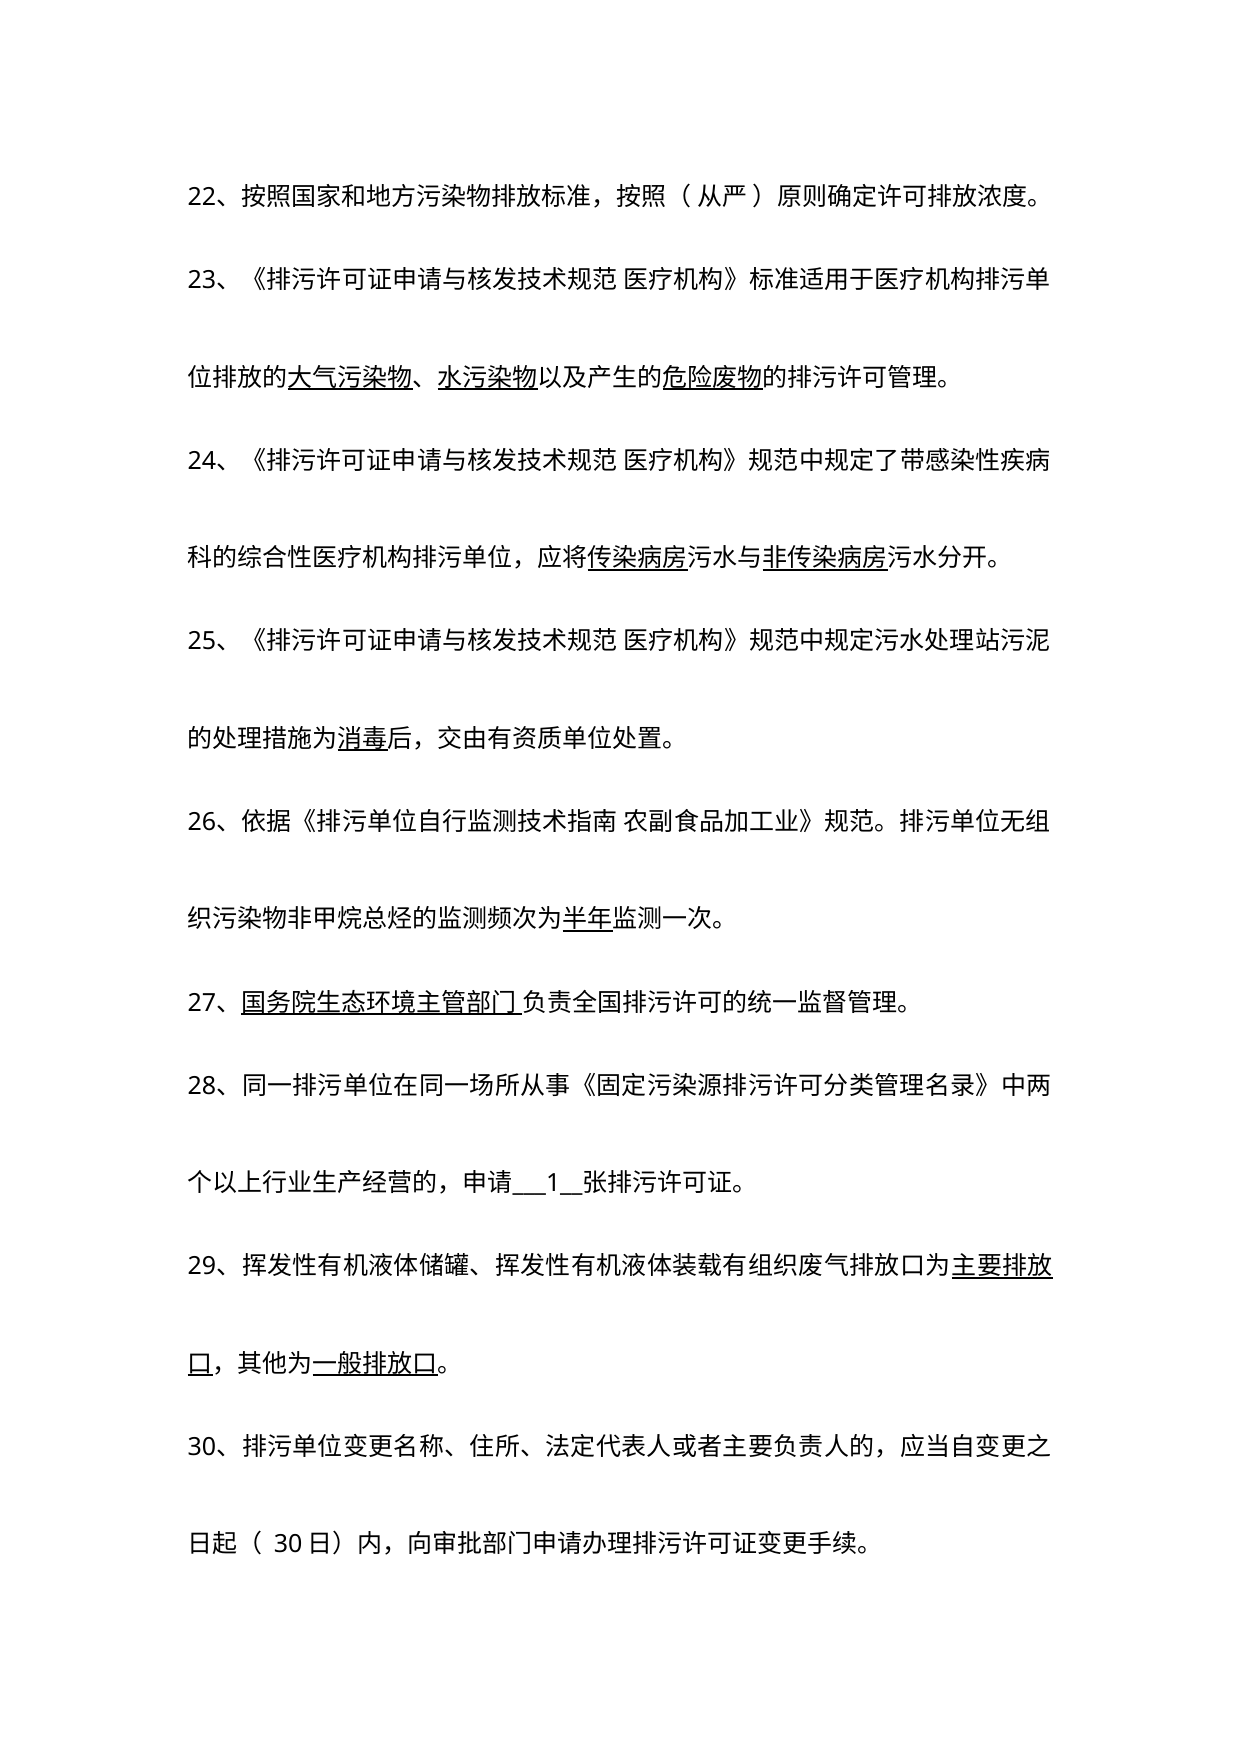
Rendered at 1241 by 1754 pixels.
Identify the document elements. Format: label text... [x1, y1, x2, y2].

text 22、按照国家和地方污染物排放标准，按照（ 从严 ）原则确定许可排放浓度。 [187, 162, 1053, 227]
text 25、《排污许可证申请与核发技术规范 医疗机构》规范中规定污水处理站污泥的处理措施为消毒后，交由有资质单位处置。 [187, 606, 1053, 769]
text 29、挥发性有机液体储罐、挥发性有机液体装载有组织废气排放口为主要排放口，其他为一般排放口。 [187, 1231, 1053, 1394]
text 24、《排污许可证申请与核发技术规范 医疗机构》规范中规定了带感染性疾病科的综合性医疗机构排污单位，应将传染病房污水与非传染病房污水分开。 [187, 426, 1053, 588]
text 26、依据《排污单位自行监测技术指南 农副食品加工业》规范。排污单位无组织污染物非甲烷总烃的监测频次为半年监测一次。 [187, 787, 1053, 949]
list 28、同一排污单位在同一场所从事《固定污染源排污许可分类管理名录》中两个以上行业生产经营的，申请___1__张排污许可证。 [187, 1051, 1053, 1213]
text 23、《排污许可证申请与核发技术规范 医疗机构》标准适用于医疗机构排污单位排放的大气污染物、水污染物以及产生的危险废物的排污许可管理。 [187, 245, 1053, 408]
text 30、排污单位变更名称、住所、法定代表人或者主要负责人的，应当自变更之日起（ 30日）内，向审批部门申请办理排污许可证变更手续。 [187, 1412, 1053, 1574]
text 27、国务院生态环境主管部门 负责全国排污许可的统一监督管理。 [187, 968, 1053, 1033]
